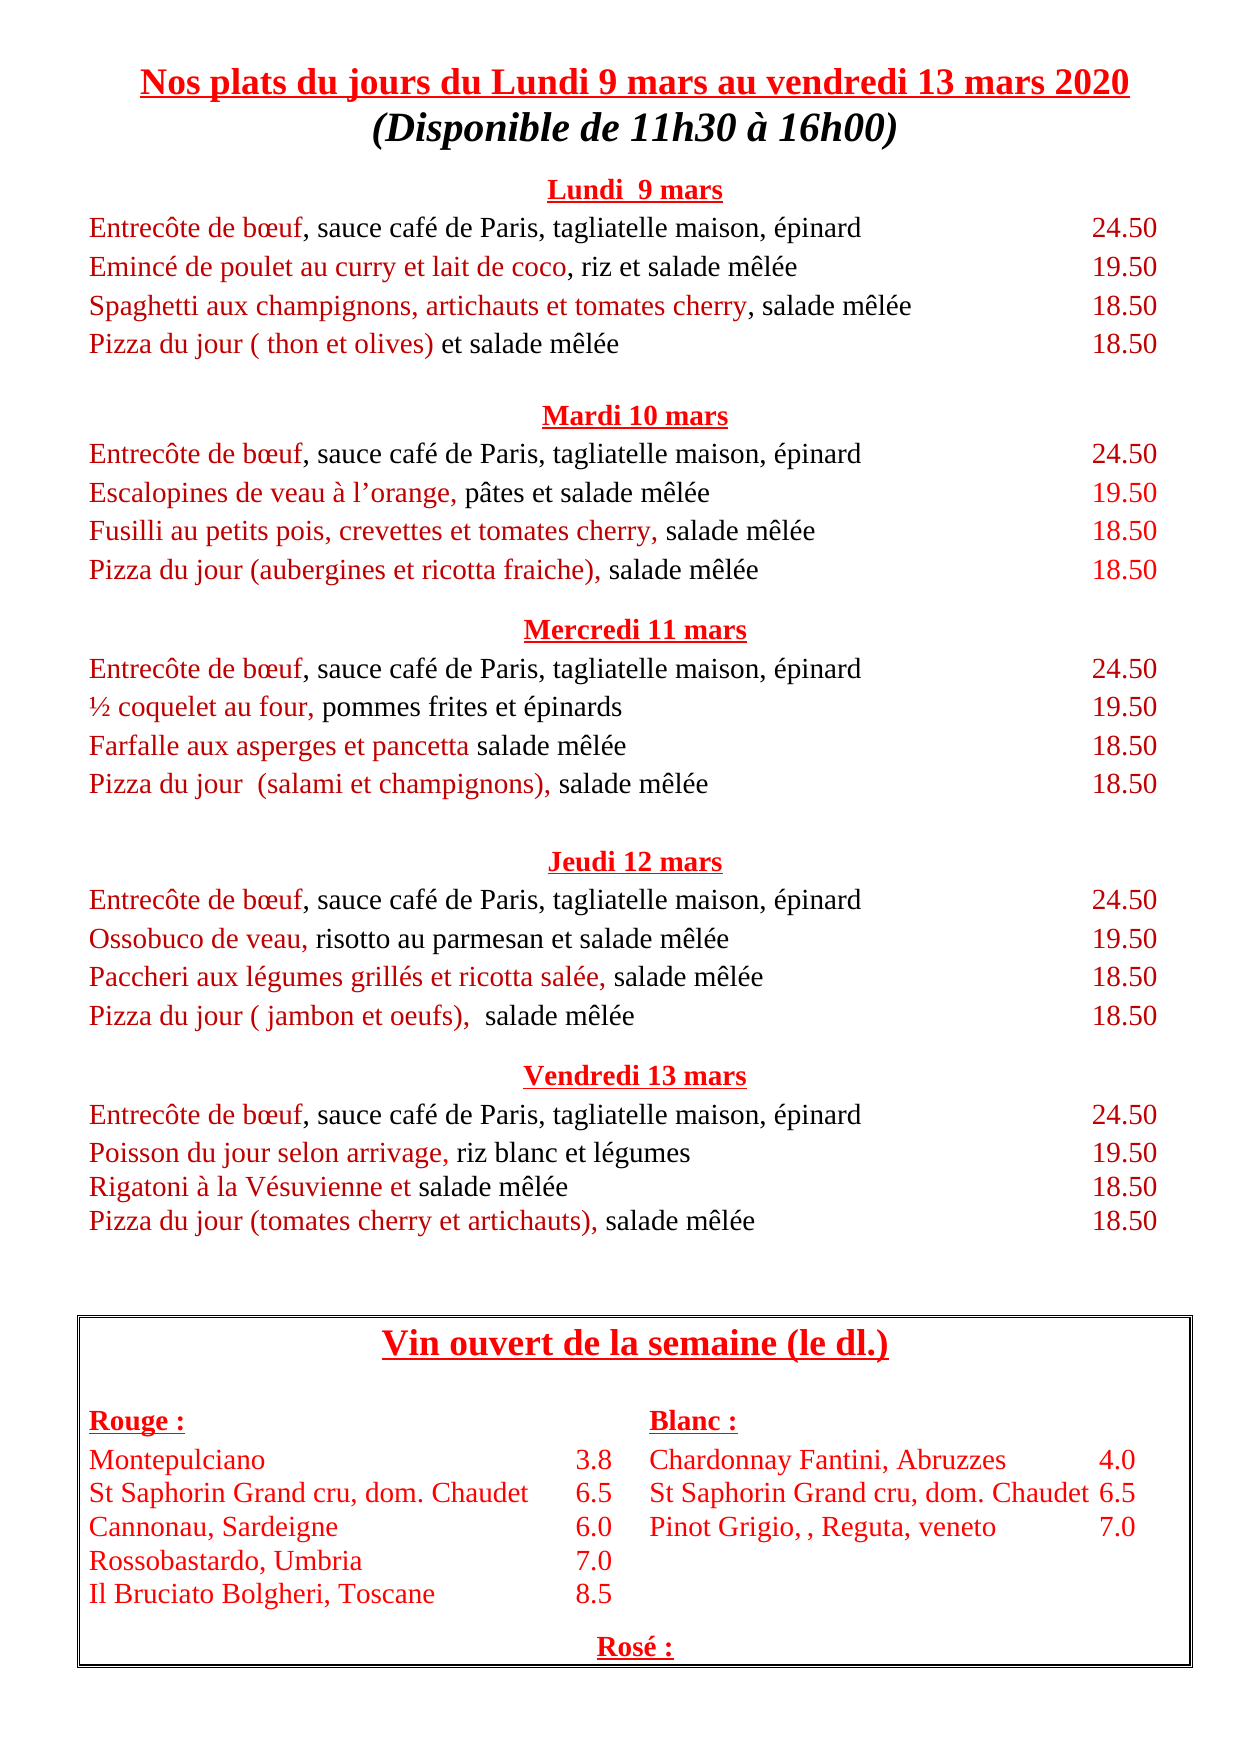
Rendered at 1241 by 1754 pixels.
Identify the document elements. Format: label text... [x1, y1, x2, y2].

text Entrecôte de bœuf, sauce café de Paris, tagliatelle maison, épinard 24.50 [89, 436, 1181, 470]
text Vin ouvert de la semaine (le dl.) [80, 1318, 1189, 1363]
text Fusilli au petits pois, crevettes et tomates cherry, salade mêlée 18.50 [89, 513, 1181, 547]
text Jeudi 12 mars [89, 844, 1181, 877]
text Vendredi 13 mars [89, 1058, 1181, 1092]
text Poisson du jour selon arrivage, riz blanc et légumes 19.50 Rigatoni à la Vésuvienne et salade mêlée 18.50 [89, 1136, 1181, 1203]
text Paccheri aux légumes grillés et ricotta salée, salade mêlée 18.50 [89, 959, 1181, 993]
text ½ coquelet au four, pommes frites et épinards 19.50 [89, 689, 1181, 723]
text Rosé : [80, 1624, 1189, 1664]
text Pizza du jour (salami et champignons), salade mêlée 18.50 [89, 767, 1181, 839]
text Pizza du jour ( jambon et oeufs), salade mêlée 18.50 [89, 998, 1181, 1031]
text Il Bruciato Bolgheri, Toscane 8.5 [80, 1571, 1189, 1610]
text Montepulciano 3.8 Chardonnay Fantini, Abruzzes 4.0 [80, 1437, 1189, 1470]
text Emincé de poulet au curry et lait de coco, riz et salade mêlée 19.50 [89, 249, 1181, 283]
text Farfalle aux asperges et pancetta salade mêlée 18.50 [89, 728, 1181, 762]
text Lundi 9 mars [89, 172, 1181, 206]
text Ossobuco de veau, risotto au parmesan et salade mêlée 19.50 [89, 921, 1181, 954]
text Entrecôte de bœuf, sauce café de Paris, tagliatelle maison, épinard 24.50 [89, 211, 1181, 244]
text Pizza du jour (tomates cherry et artichauts), salade mêlée 18.50 [89, 1203, 1181, 1236]
text Mercredi 11 mars [89, 612, 1181, 646]
text Nos plats du jours du Lundi 9 mars au vendredi 13 mars 2020 [89, 59, 1181, 102]
text Cannonau, Sardeigne 6.0 Pinot Grigio, , Reguta, veneto 7.0 [80, 1504, 1189, 1537]
text Pizza du jour (aubergines et ricotta fraiche), salade mêlée 18.50 [89, 552, 1181, 586]
text Rossobastardo, Umbria 7.0 [80, 1537, 1189, 1571]
text St Saphorin Grand cru, dom. Chaudet 6.5 St Saphorin Grand cru, dom. Chaudet 6.5 [80, 1470, 1189, 1504]
text Escalopines de veau à l’orange, pâtes et salade mêlée 19.50 [89, 475, 1181, 508]
text Spaghetti aux champignons, artichauts et tomates cherry, salade mêlée 18.50 [89, 288, 1181, 321]
text Pizza du jour ( thon et olives) et salade mêlée 18.50 [89, 326, 1181, 360]
text (Disponible de 11h30 à 16h00) [89, 102, 1181, 150]
text Entrecôte de bœuf, sauce café de Paris, tagliatelle maison, épinard 24.50 [89, 882, 1181, 916]
text Mardi 10 mars [89, 398, 1181, 431]
text Entrecôte de bœuf, sauce café de Paris, tagliatelle maison, épinard 24.50 [89, 651, 1181, 684]
text Entrecôte de bœuf, sauce café de Paris, tagliatelle maison, épinard 24.50 [89, 1097, 1181, 1131]
text Rouge : Blanc : [80, 1398, 1189, 1437]
